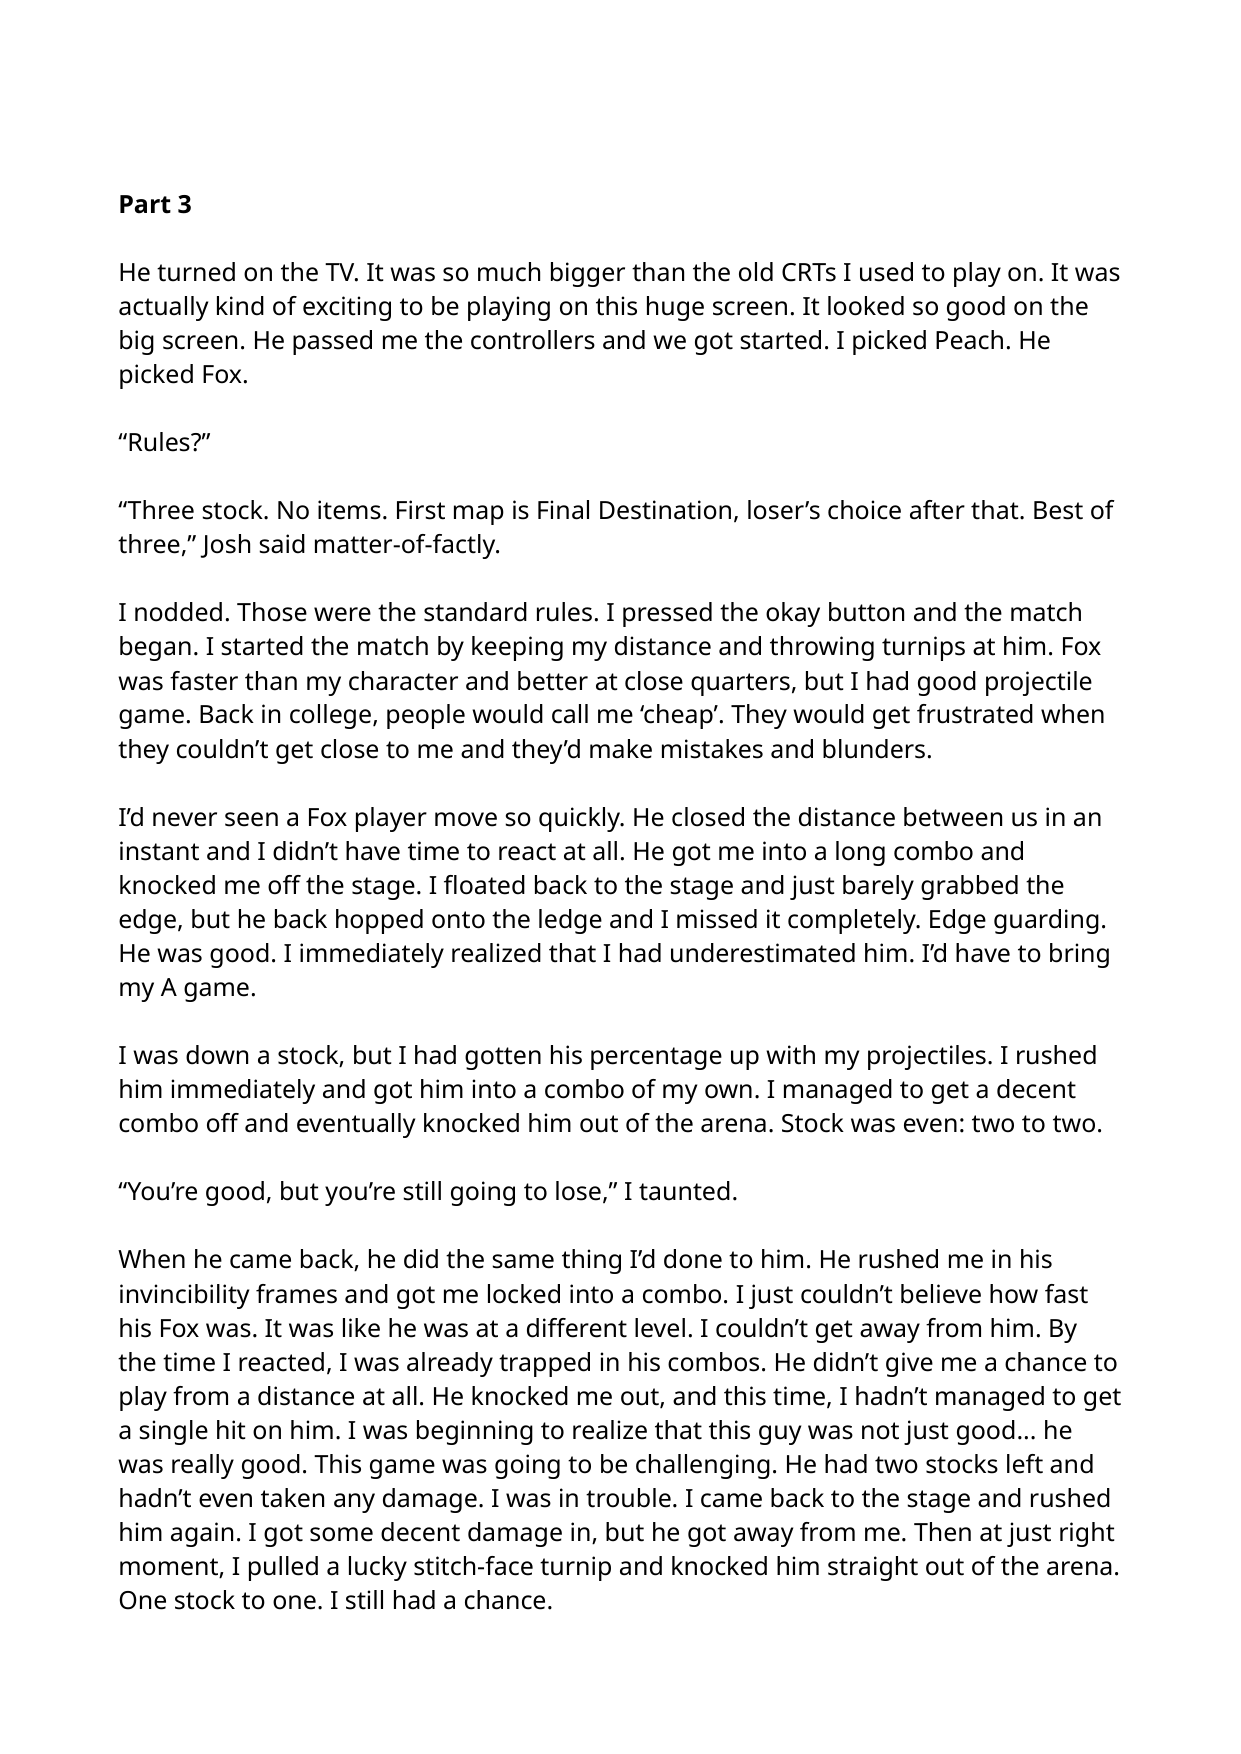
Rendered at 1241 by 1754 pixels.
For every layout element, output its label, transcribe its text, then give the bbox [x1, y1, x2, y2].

text I’d never seen a Fox player move so quickly. He closed the distance between us in an instant and I didn’t have time to react at all. He got me into a long combo and knocked me off the stage. I floated back to the stage and just barely grabbed the edge, but he back hopped onto the ledge and I missed it completely. Edge guarding. He was good. I immediately realized that I had underestimated him. I’d have to bring my A game. [118, 799, 1122, 1004]
text I nodded. Those were the standard rules. I pressed the okay button and the match began. I started the match by keeping my distance and throwing turnips at him. Fox was faster than my character and better at close quarters, but I had good projectile game. Back in college, people would call me ‘cheap’. They would get frustrated when they couldn’t get close to me and they’d make mistakes and blunders. [118, 595, 1122, 765]
text “Rules?” [118, 425, 1122, 459]
text Part 3 [118, 186, 1122, 220]
text I was down a stock, but I had gotten his percentage up with my projectiles. I rushed him immediately and got him into a combo of my own. I managed to get a decent combo off and eventually knocked him out of the arena. Stock was even: two to two. [118, 1038, 1122, 1140]
text “Three stock. No items. First map is Final Destination, loser’s choice after that. Best of three,” Josh said matter-of-factly. [118, 493, 1122, 561]
text When he came back, he did the same thing I’d done to him. He rushed me in his invincibility frames and got me locked into a combo. I just couldn’t believe how fast his Fox was. It was like he was at a different level. I couldn’t get away from him. By the time I reacted, I was already trapped in his combos. He didn’t give me a chance to play from a distance at all. He knocked me out, and this time, I hadn’t managed to get a single hit on him. I was beginning to realize that this guy was not just good... he was really good. This game was going to be challenging. He had two stocks left and hadn’t even taken any damage. I was in trouble. I came back to the stage and rushed him again. I got some decent damage in, but he got away from me. Then at just right moment, I pulled a lucky stitch-face turnip and knocked him straight out of the arena. One stock to one. I still had a chance. [118, 1242, 1122, 1617]
text “You’re good, but you’re still going to lose,” I taunted. [118, 1174, 1122, 1208]
text He turned on the TV. It was so much bigger than the old CRTs I used to play on. It was actually kind of exciting to be playing on this huge screen. It looked so good on the big screen. He passed me the controllers and we got started. I picked Peach. He picked Fox. [118, 254, 1122, 391]
